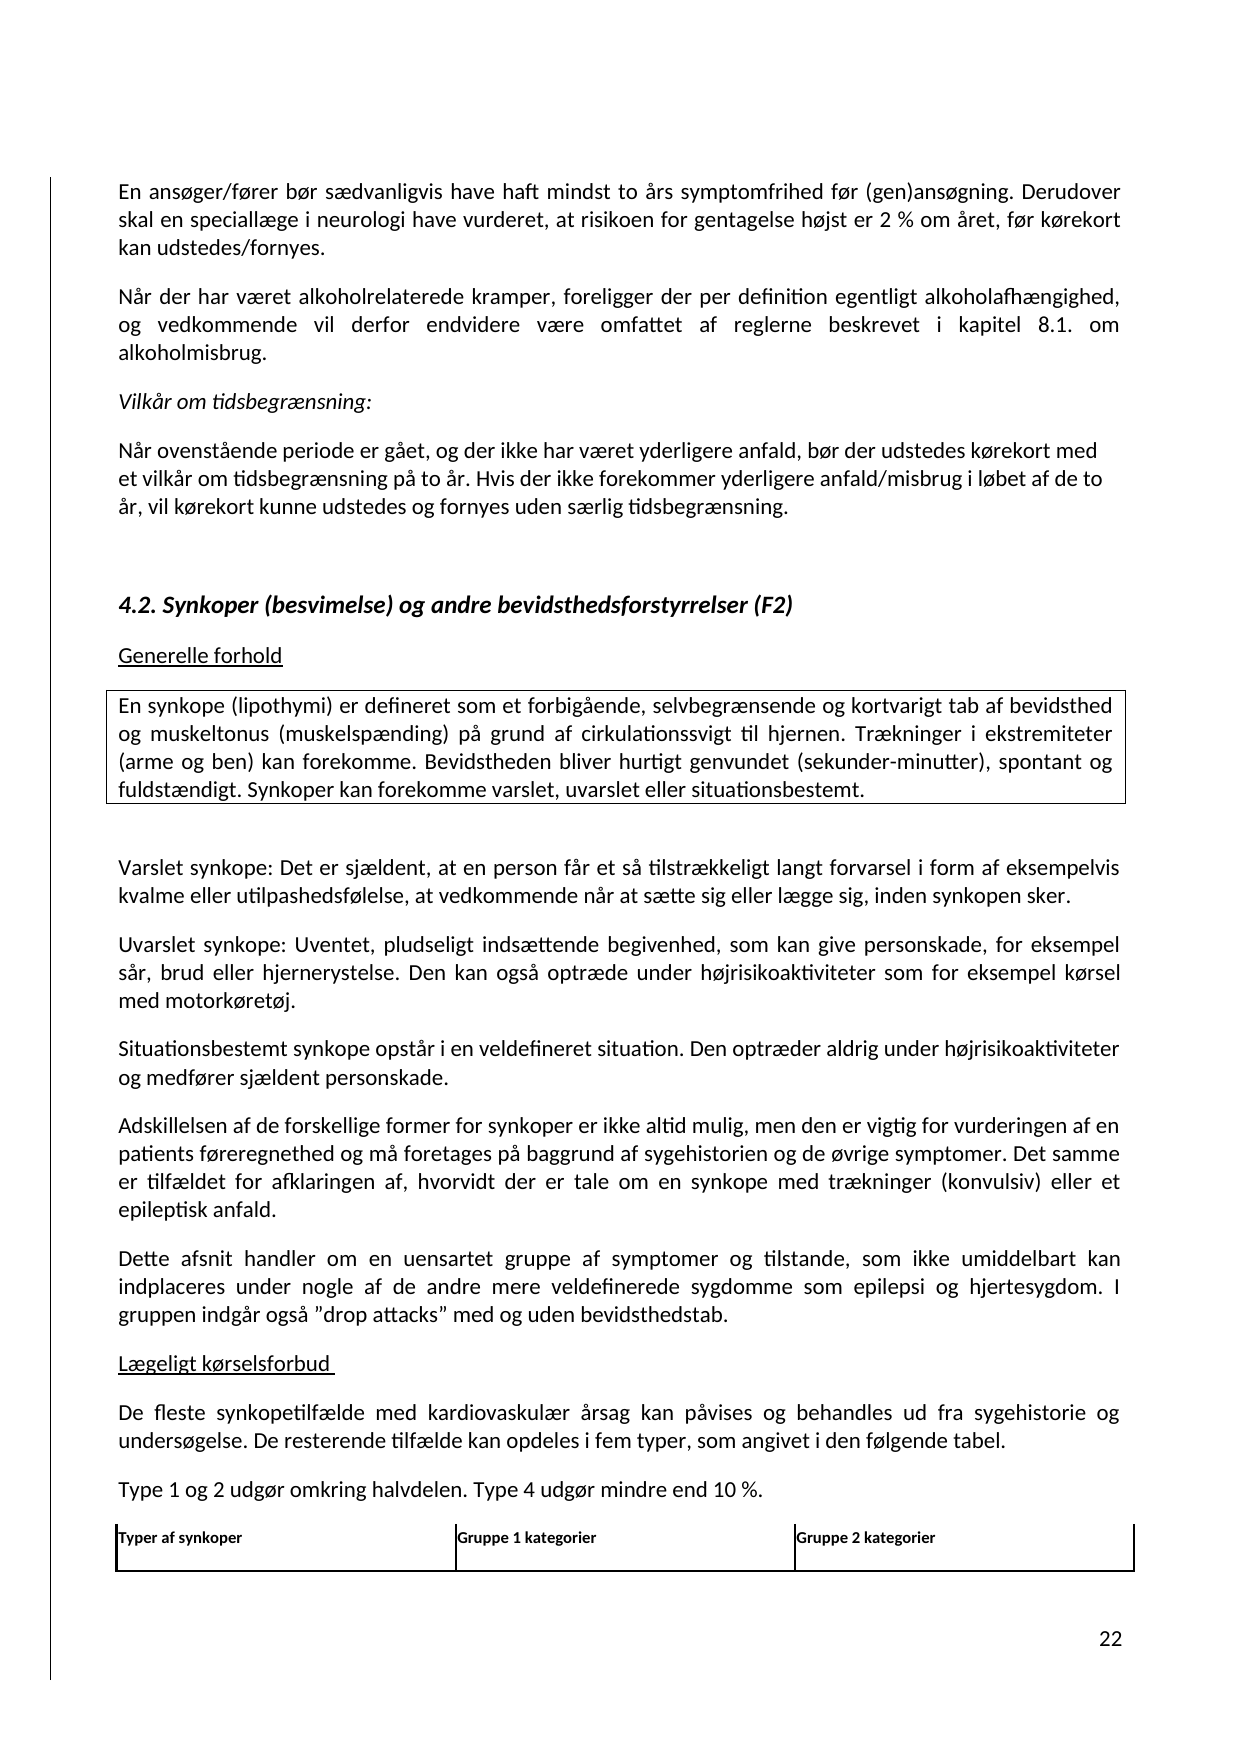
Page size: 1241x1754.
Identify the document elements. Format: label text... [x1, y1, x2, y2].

text 4.2. Synkoper (besvimelse) og andre bevidsthedsforstyrrelser (F2) [118, 589, 1122, 620]
text Når der har været alkoholrelaterede kramper, foreligger der per definition egentligt alkoholafhængighed, og vedkommende vil derfor endvidere være omfattet af reglerne beskrevet i kapitel 8.1. om alkoholmisbrug. [118, 282, 1122, 366]
table_cell Typer af synkoper [118, 1524, 455, 1570]
text Situationsbestemt synkope opstår i en veldefineret situation. Den optræder aldrig under højrisikoaktiviteter og medfører sjældent personskade. [118, 1034, 1122, 1091]
table_cell Gruppe 1 kategorier [457, 1524, 794, 1570]
text Når ovenstående periode er gået, og der ikke har været yderligere anfald, bør der udstedes kørekort med et vilkår om tidsbegrænsning på to år. Hvis der ikke forekommer yderligere anfald/misbrug i løbet af de to år, vil kørekort kunne udstedes og fornyes uden særlig tidsbegrænsning. [118, 436, 1122, 520]
table_cell Gruppe 2 kategorier [796, 1524, 1133, 1570]
text Type 1 og 2 udgør omkring halvdelen. Type 4 udgør mindre end 10 %. [118, 1475, 1122, 1503]
text Lægeligt kørselsforbud [118, 1349, 1122, 1377]
text Uvarslet synkope: Uventet, pludseligt indsættende begivenhed, som kan give personskade, for eksempel sår, brud eller hjernerystelse. Den kan også optræde under højrisikoaktiviteter som for eksempel kørsel med motorkøretøj. [118, 930, 1122, 1014]
text Adskillelsen af de forskellige former for synkoper er ikke altid mulig, men den er vigtig for vurderingen af en patients føreregnethed og må foretages på baggrund af sygehistorien og de øvrige symptomer. Det samme er tilfældet for afklaringen af, hvorvidt der er tale om en synkope med trækninger (konvulsiv) eller et epileptisk anfald. [118, 1111, 1122, 1223]
text Varslet synkope: Det er sjældent, at en person får et så tilstrækkeligt langt forvarsel i form af eksempelvis kvalme eller utilpashedsfølelse, at vedkommende når at sætte sig eller lægge sig, inden synkopen sker. [118, 853, 1122, 909]
text De fleste synkopetilfælde med kardiovaskulær årsag kan påvises og behandles ud fra sygehistorie og undersøgelse. De resterende tilfælde kan opdeles i fem typer, som angivet i den følgende tabel. [118, 1398, 1122, 1454]
text Generelle forhold [118, 641, 1122, 669]
text Vilkår om tidsbegrænsning: [118, 387, 1122, 415]
table_header En synkope (lipothymi) er defineret som et forbigående, selvbegrænsende og kortvarigt tab af bevidsthed og muskeltonus (muskelspænding) på grund af cirkulationssvigt til hjernen. Trækninger i ekstremiteter (arme og ben) kan forekomme. Bevidstheden bliver hurtigt genvundet (sekunder-minutter), spontant og fuldstændigt. Synkoper kan forekomme varslet, uvarslet eller situationsbestemt. [107, 691, 1125, 803]
text Dette afsnit handler om en uensartet gruppe af symptomer og tilstande, som ikke umiddelbart kan indplaceres under nogle af de andre mere veldefinerede sygdomme som epilepsi og hjertesygdom. I gruppen indgår også ”drop attacks” med og uden bevidsthedstab. [118, 1244, 1122, 1328]
text En ansøger/fører bør sædvanligvis have haft mindst to års symptomfrihed før (gen)ansøgning. Derudover skal en speciallæge i neurologi have vurderet, at risikoen for gentagelse højst er 2 % om året, før kørekort kan udstedes/fornyes. [118, 177, 1122, 261]
